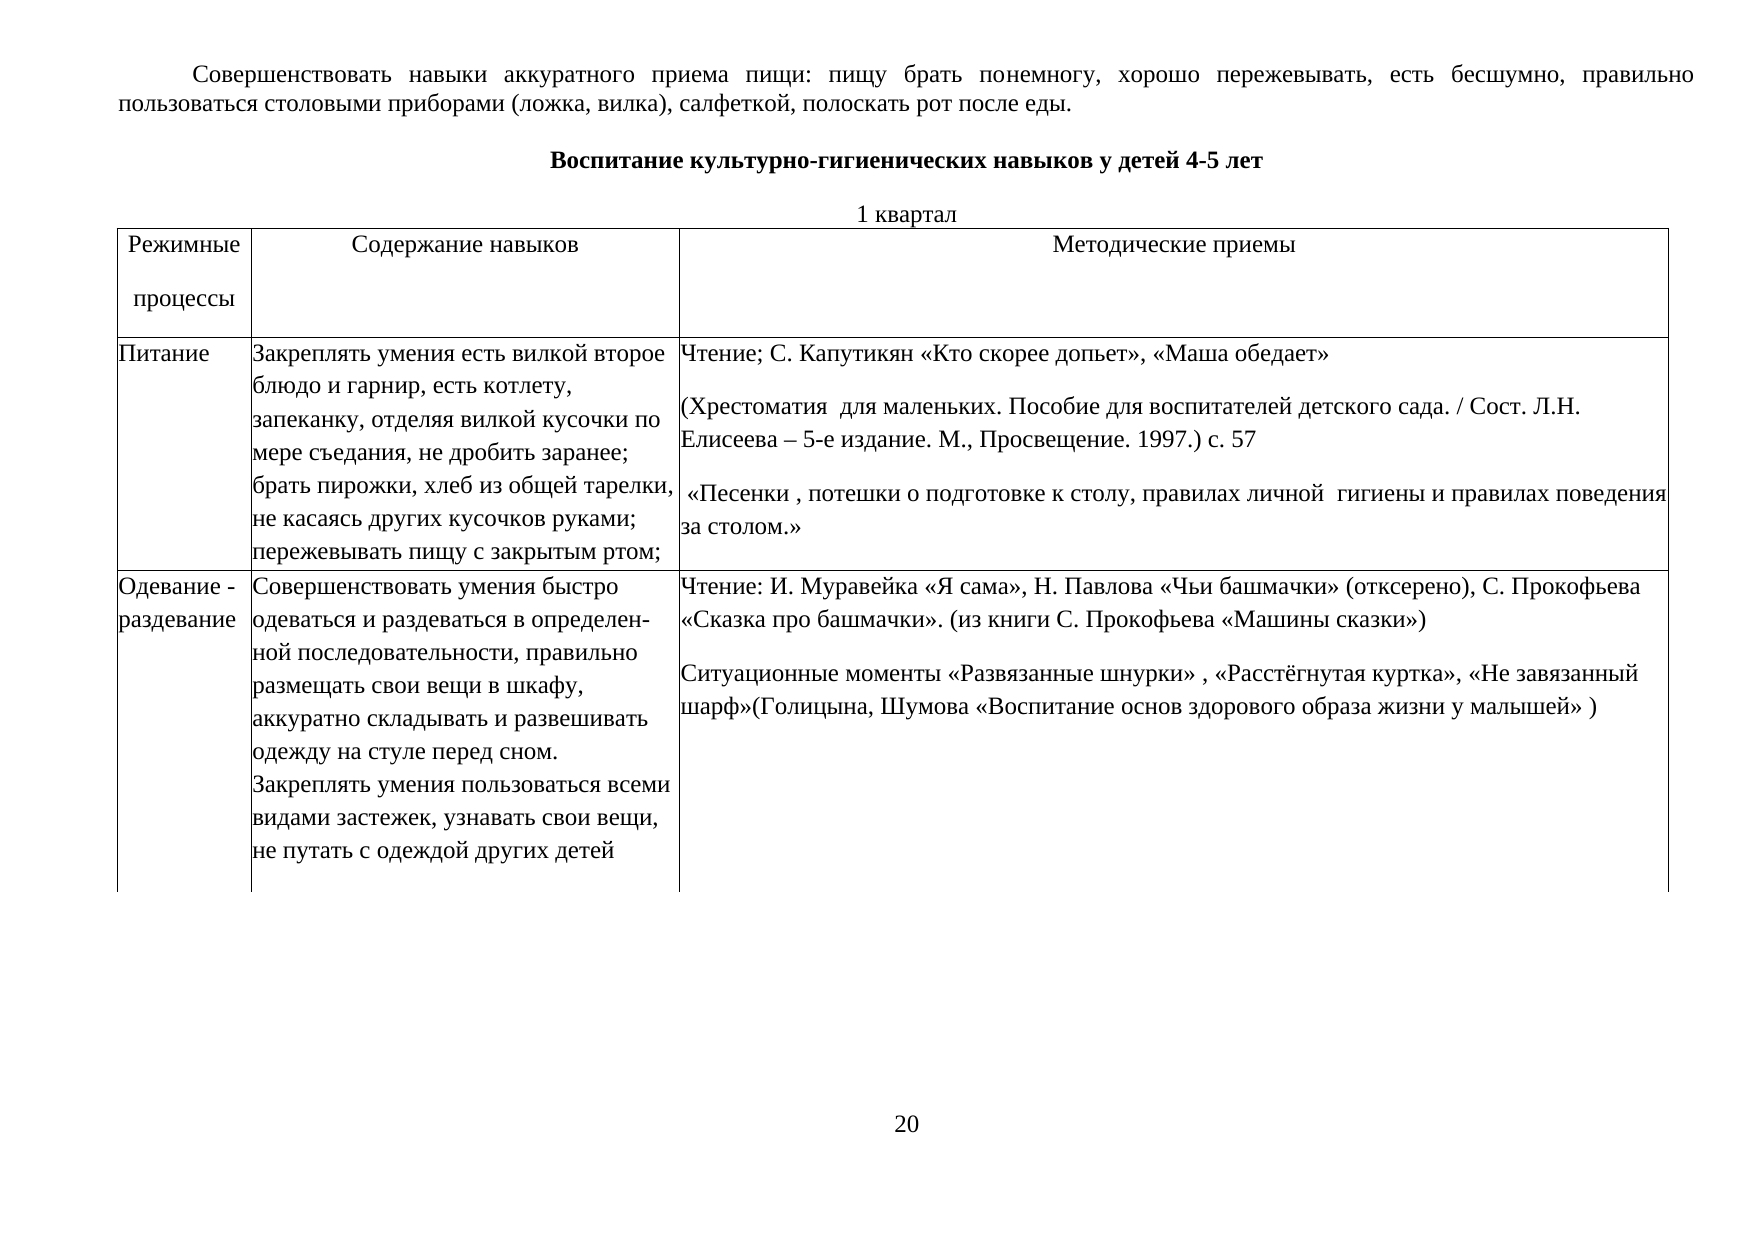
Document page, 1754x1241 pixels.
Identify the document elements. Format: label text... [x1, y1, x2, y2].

table_cell Чтение; С. Капутикян «Кто скорее допьет», «Маша обедает» (Хрестоматия для маленьких. Пособие для воспитателей детского сада. / Сост. Л.Н. Елисеева – 5-е издание. М., Просвещение. 1997.) с. 57 «Песенки , потешки о подготовке к столу, правилах личной гигиены и правилах поведения за столом.» [680, 338, 1668, 570]
table_header Содержание навыков [252, 229, 679, 337]
table_cell Закреплять умения есть вилкой второе блюдо и гарнир, есть котлету, запеканку, отделяя вилкой кусочки по мере съедания, не дробить заранее; брать пирожки, хлеб из общей тарелки, не касаясь других кусочков руками; пережевывать пищу с закрытым ртом; пользоваться салфеткой по мере необходимости [252, 338, 679, 570]
text Совершенствовать навыки аккуратного приема пищи: пищу брать понемногу, хорошо пережевывать, есть бесшумно, правильно пользоваться столовыми приборами (ложка, вилка), салфеткой, полоскать рот после еды. [118, 59, 1695, 117]
table_header Режимные процессы [118, 229, 251, 337]
text 1 квартал [118, 199, 1695, 228]
table_header Методические приемы [680, 229, 1668, 337]
table_cell Одевание - раздевание [118, 571, 251, 892]
table_cell Чтение: И. Муравейка «Я сама», Н. Павлова «Чьи башмачки» (отксерено), С. Прокофьева «Сказка про башмачки». (из книги С. Прокофьева «Машины сказки») Ситуационные моменты «Развязанные шнурки» , «Расстёгнутая куртка», «Не завязанный шарф»(Голицына, Шумова «Воспитание основ здорового образа жизни у малышей» ) [680, 571, 1668, 892]
table_cell Питание [118, 338, 251, 570]
table_cell Совершенствовать умения быстро одеваться и раздеваться в определенной последовательности, правильно размещать свои вещи в шкафу, аккуратно складывать и развешивать одежду на стуле перед сном. Закреплять умения пользоваться всеми видами застежек, узнавать свои вещи, не путать с одеждой других детей [252, 571, 679, 892]
text Воспитание культурно-гигиенических навыков у детей 4-5 лет [118, 145, 1695, 174]
